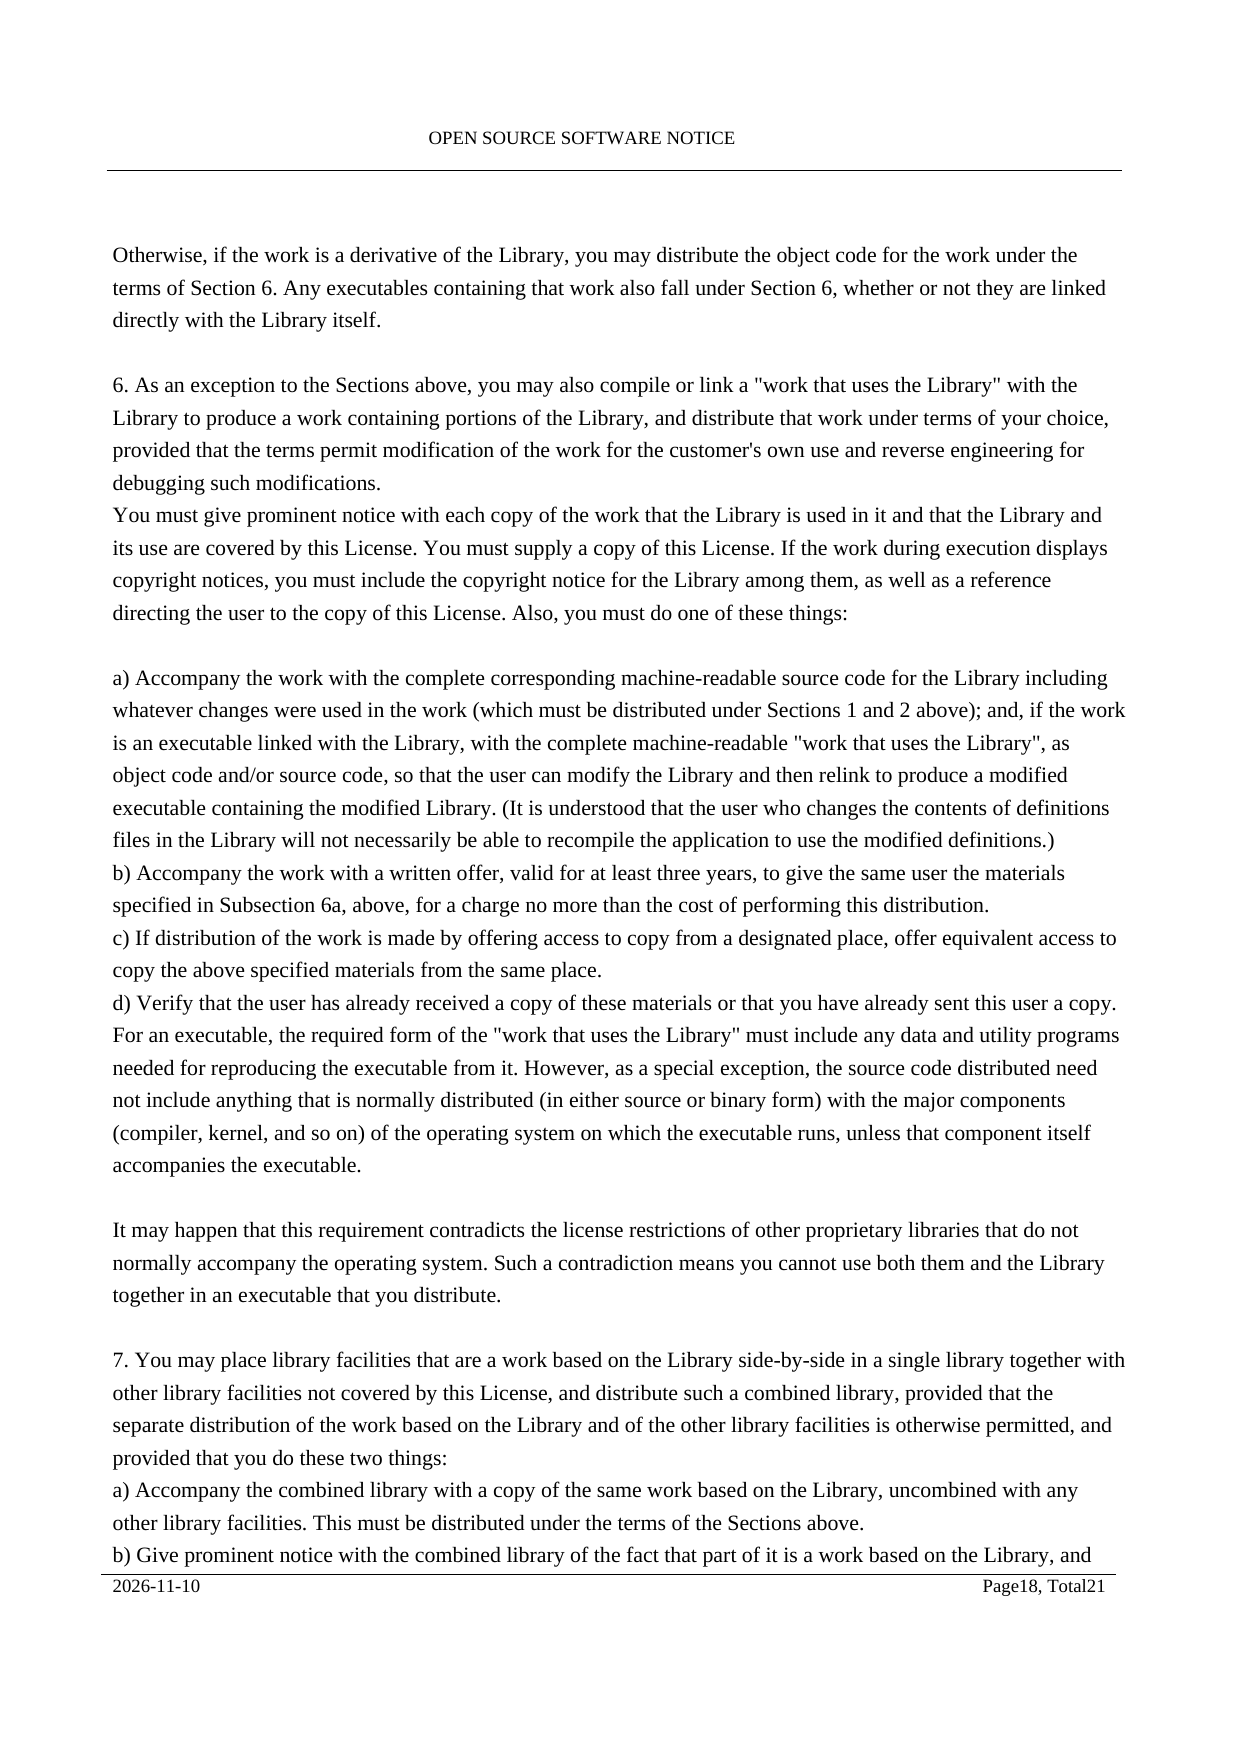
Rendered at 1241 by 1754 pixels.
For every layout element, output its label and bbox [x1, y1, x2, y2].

text [112, 206, 1128, 1571]
